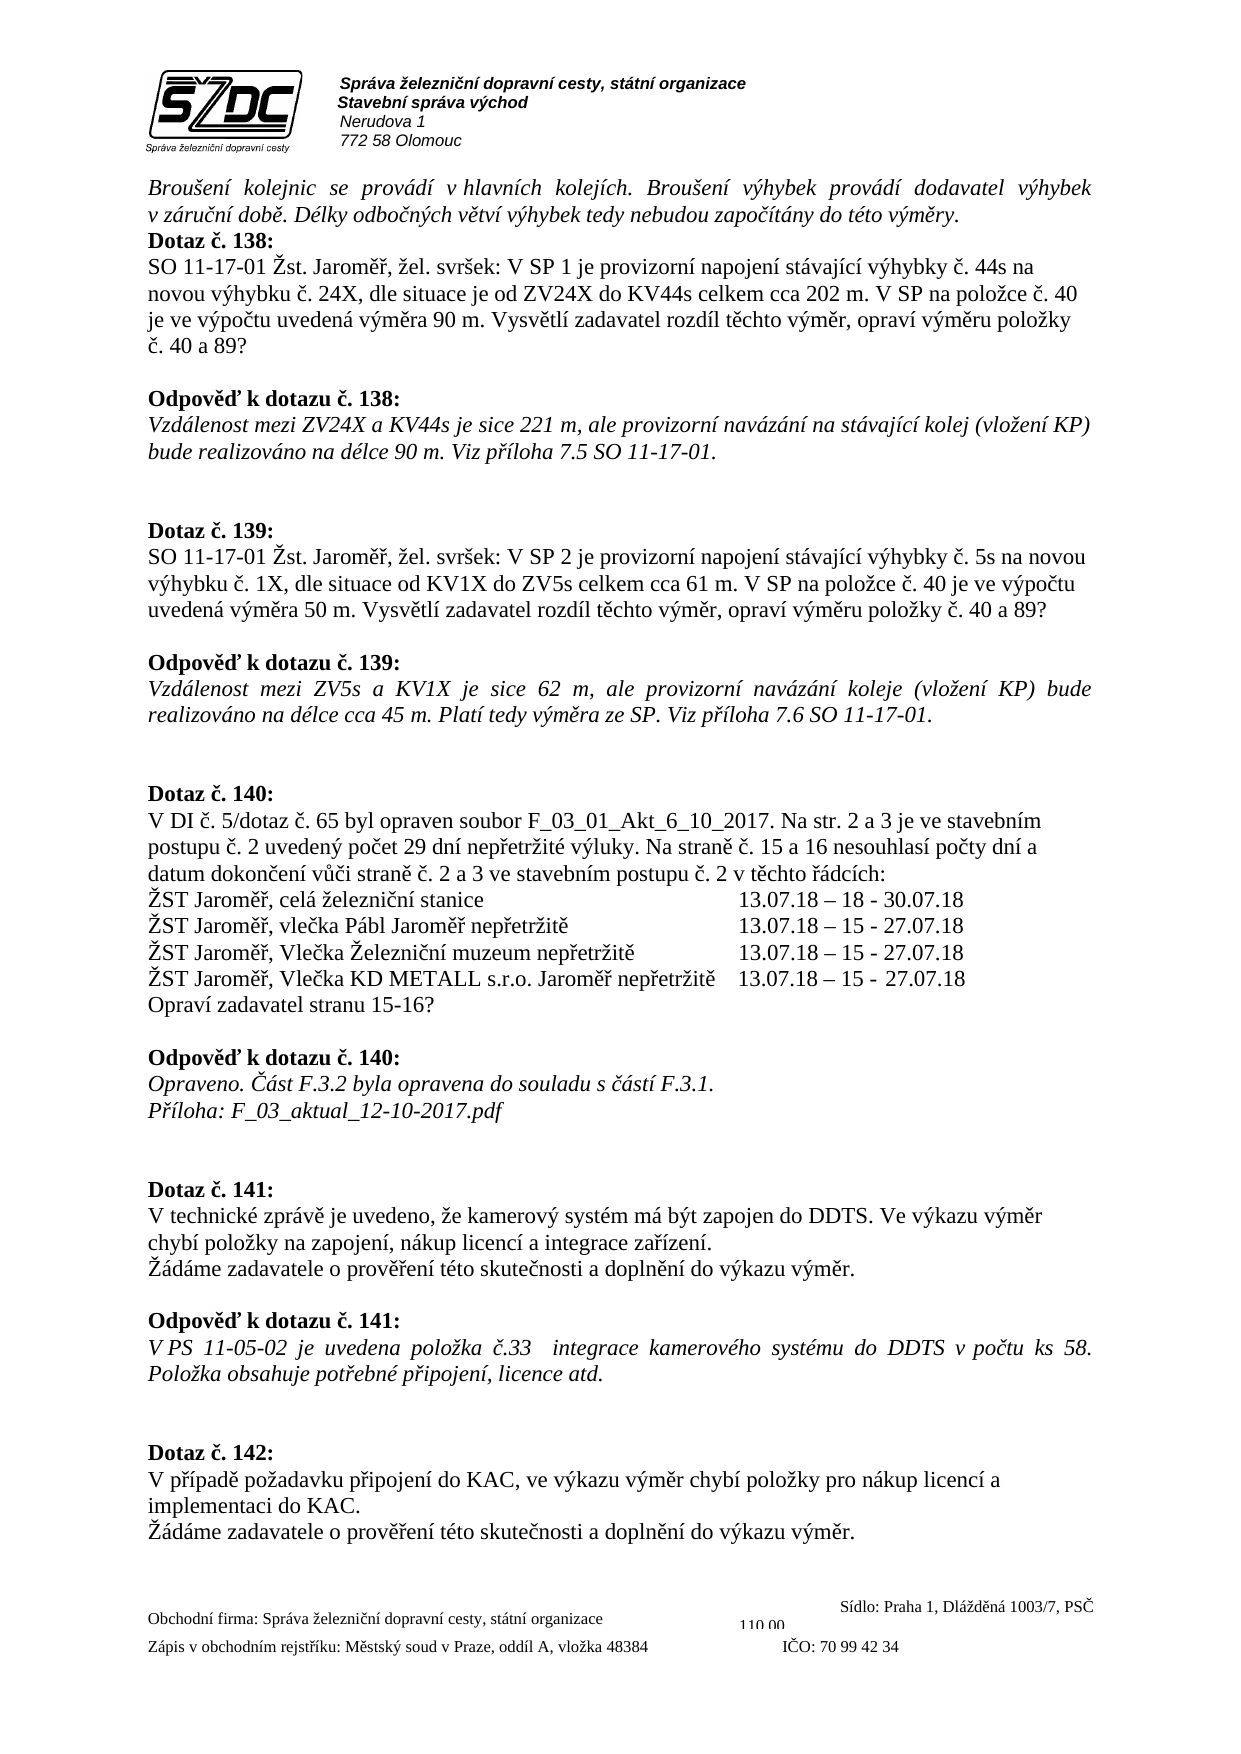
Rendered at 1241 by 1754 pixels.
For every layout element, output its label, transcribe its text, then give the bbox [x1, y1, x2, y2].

text Opraveno. Část F.3.2 byla opravena do souladu s částí F.3.1. [148, 1070, 1093, 1097]
picture [145, 69, 303, 153]
text ŽST Jaroměř, Vlečka KD METALL s.r.o. Jaroměř nepřetržitě 13.07.18 – 15 - 27.07.18 [148, 965, 1093, 991]
text Dotaz č. 138: [148, 227, 1093, 253]
text Vzdálenost mezi ZV5s a KV1X je sice 62 m, ale provizorní navázání koleje (vložení KP) bude realizováno na délce cca 45 m. Platí tedy výměra ze SP. Viz příloha 7.6 SO 11-17-01. [148, 675, 1093, 728]
text Dotaz č. 139: [148, 517, 1093, 543]
text V technické zprávě je uvedeno, že kamerový systém má být zapojen do DDTS. Ve výkazu výměr chybí položky na zapojení, nákup licencí a integrace zařízení. [148, 1202, 1093, 1255]
text V případě požadavku připojení do KAC, ve výkazu výměr chybí položky pro nákup licencí a implementaci do KAC. [148, 1466, 1093, 1518]
text Vzdálenost mezi ZV24X a KV44s je sice 221 m, ale provizorní navázání na stávající kolej (vložení KP) bude realizováno na délce 90 m. Viz příloha 7.5 SO 11-17-01. [148, 412, 1093, 464]
text Odpověď k dotazu č. 139: [148, 649, 1093, 675]
text Dotaz č. 141: [148, 1176, 1093, 1202]
text ŽST Jaroměř, celá železniční stanice 13.07.18 – 18 - 30.07.18 [148, 886, 1093, 912]
text Odpověď k dotazu č. 141: [148, 1308, 1093, 1334]
text Dotaz č. 140: [148, 781, 1093, 807]
text Žádáme zadavatele o prověření této skutečnosti a doplnění do výkazu výměr. [148, 1255, 1093, 1281]
text Příloha: F_03_aktual_12-10-2017.pdf [148, 1097, 1093, 1123]
text Broušení kolejnic se provádí v hlavních kolejích. Broušení výhybek provádí dodavatel výhybek v záruční době. Délky odbočných větví výhybek tedy nebudou započítány do této výměry. [148, 174, 1093, 227]
text Dotaz č. 142: [148, 1439, 1093, 1466]
text Odpověď k dotazu č. 140: [148, 1044, 1093, 1070]
text V PS 11-05-02 je uvedena položka č.33 integrace kamerového systému do DDTS v počtu ks 58. Položka obsahuje potřebné připojení, licence atd. [148, 1334, 1093, 1387]
text SO 11-17-01 Žst. Jaroměř, žel. svršek: V SP 1 je provizorní napojení stávající výhybky č. 44s na novou výhybku č. 24X, dle situace je od ZV24X do KV44s celkem cca 202 m. V SP na položce č. 40 je ve výpočtu uvedená výměra 90 m. Vysvětlí zadavatel rozdíl těchto výměr, opraví výměru položky č. 40 a 89? [148, 253, 1093, 359]
text Žádáme zadavatele o prověření této skutečnosti a doplnění do výkazu výměr. [148, 1518, 1093, 1545]
text Odpověď k dotazu č. 138: [148, 385, 1093, 412]
text ŽST Jaroměř, Vlečka Železniční muzeum nepřetržitě 13.07.18 – 15 - 27.07.18 [148, 939, 1093, 965]
text V DI č. 5/dotaz č. 65 byl opraven soubor F_03_01_Akt_6_10_2017. Na str. 2 a 3 je ve stavebním postupu č. 2 uvedený počet 29 dní nepřetržité výluky. Na straně č. 15 a 16 nesouhlasí počty dní a datum dokončení vůči straně č. 2 a 3 ve stavebním postupu č. 2 v těchto řádcích: [148, 807, 1093, 886]
text Opraví zadavatel stranu 15-16? [148, 991, 1093, 1018]
text SO 11-17-01 Žst. Jaroměř, žel. svršek: V SP 2 je provizorní napojení stávající výhybky č. 5s na novou výhybku č. 1X, dle situace od KV1X do ZV5s celkem cca 61 m. V SP na položce č. 40 je ve výpočtu uvedená výměra 50 m. Vysvětlí zadavatel rozdíl těchto výměr, opraví výměru položky č. 40 a 89? [148, 543, 1093, 622]
text ŽST Jaroměř, vlečka Pábl Jaroměř nepřetržitě 13.07.18 – 15 - 27.07.18 [148, 912, 1093, 939]
